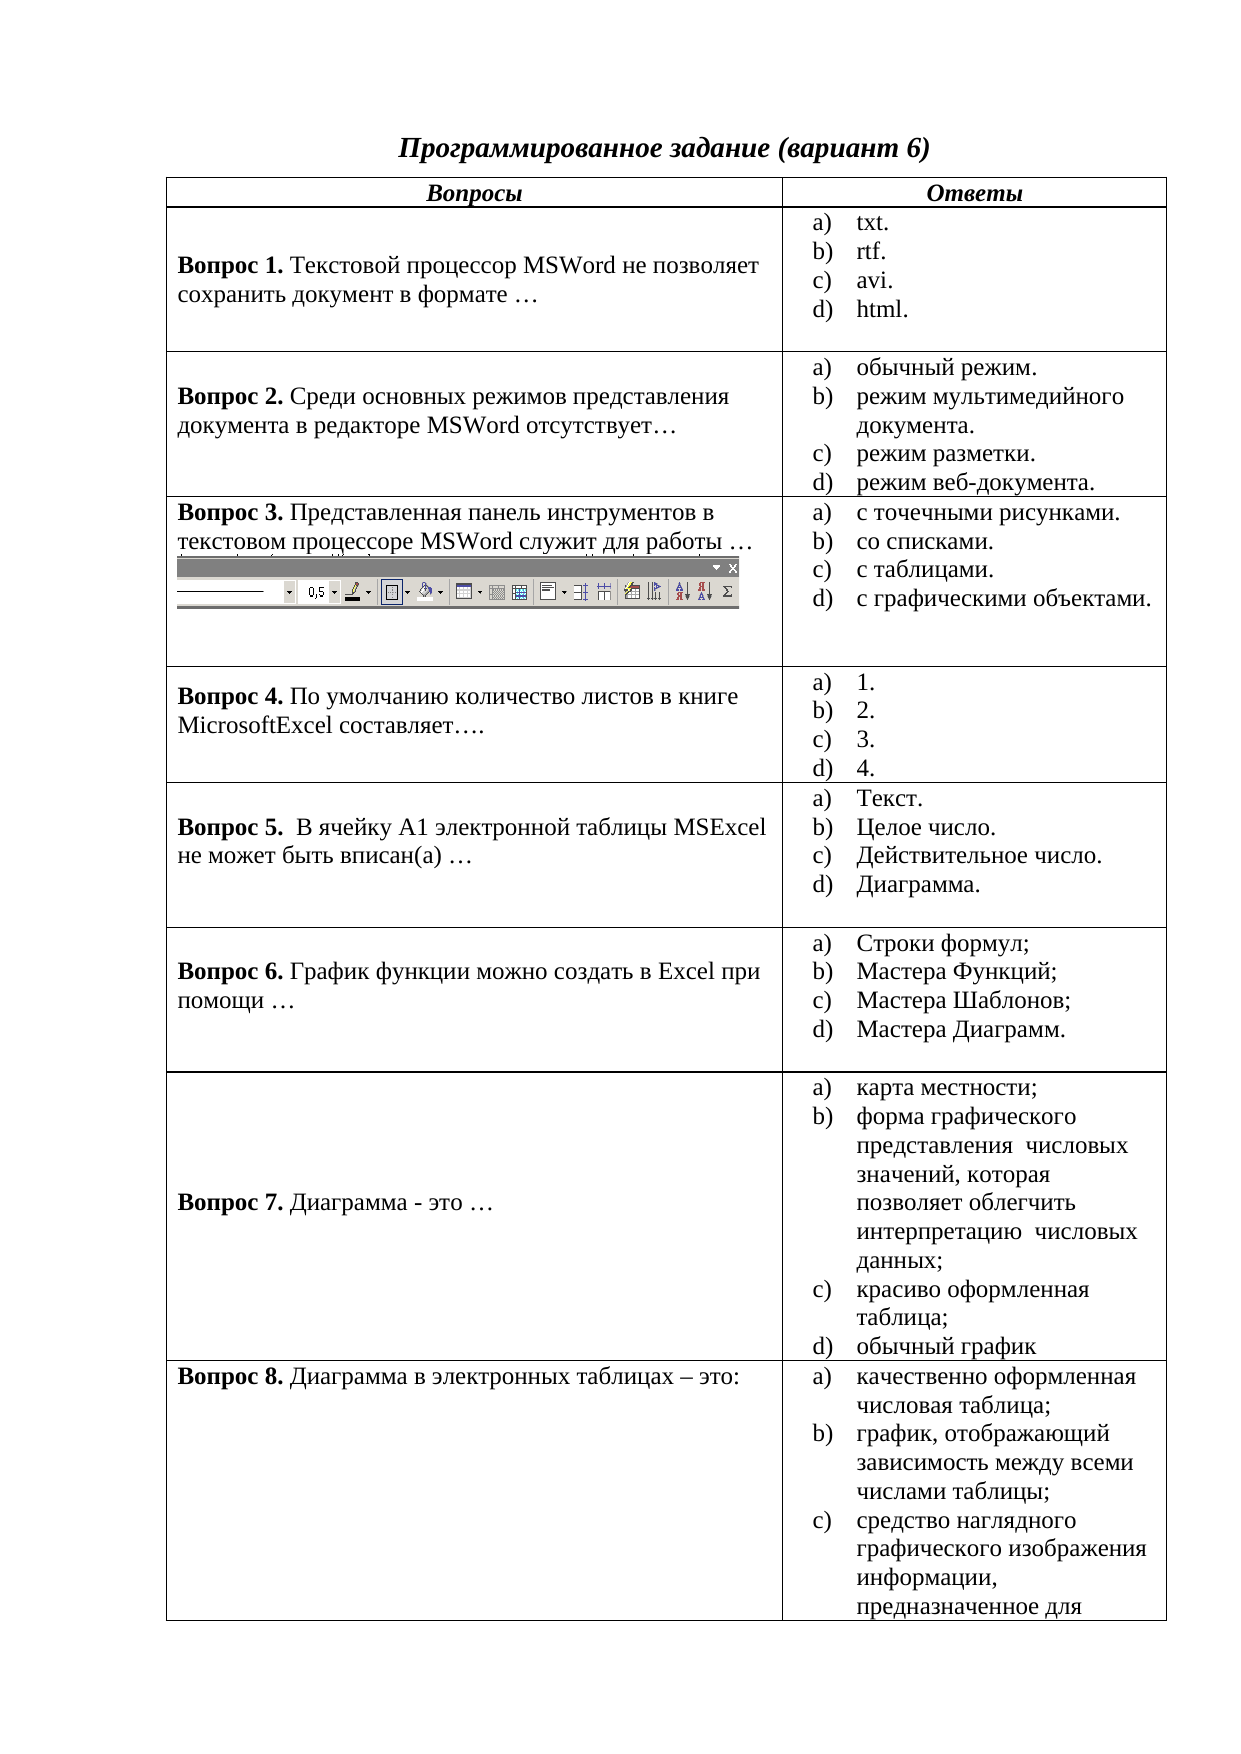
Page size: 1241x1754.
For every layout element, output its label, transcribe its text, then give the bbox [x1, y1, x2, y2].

table_cell карта местности; форма графического представления числовых значений, которая позволяет облегчить интерпретацию числовых данных; красиво оформленная таблица; обычный график [783, 1073, 1166, 1360]
text Программированное задание (вариант 6) [177, 131, 1152, 164]
picture [177, 554, 740, 609]
table_header Ответы [783, 178, 1166, 206]
table_cell Вопрос 4. По умолчанию количество листов в книге MicrosoftExcel составляет…. [167, 667, 782, 782]
table_cell Вопрос 2. Среди основных режимов представления документа в редакторе MSWord отсутствует… [167, 352, 782, 496]
table_cell Вопрос 7. Диаграмма - это … [167, 1073, 782, 1360]
table_cell txt. rtf. avi. html. [783, 208, 1166, 351]
table_cell Строки формул; Мастера Функций; Мастера Шаблонов; Мастера Диаграмм. [783, 928, 1166, 1071]
table_cell Вопрос 1. Текстовой процессор MSWord не позволяет сохранить документ в формате … [167, 208, 782, 351]
table_cell Вопрос 5. В ячейку A1 электронной таблицы MSExcel не может быть вписан(а) … [167, 783, 782, 927]
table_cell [167, 1361, 782, 1620]
table_cell Вопрос 6. График функции можно создать в Excel при помощи … [167, 928, 782, 1071]
table_header Вопросы [167, 178, 782, 206]
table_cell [783, 1361, 1166, 1620]
table_cell Вопрос 3. Представленная панель инструментов в текстовом процессоре MSWord служит для работы … [167, 497, 782, 666]
table_cell 1. 2. 3. 4. [783, 667, 1166, 782]
table_cell с точечными рисунками. со списками. с таблицами. с графическими объектами. [783, 497, 1166, 666]
table_cell обычный режим. режим мультимедийного документа. режим разметки. режим веб-документа. [783, 352, 1166, 496]
table_cell Текст. Целое число. Действительное число. Диаграмма. [783, 783, 1166, 927]
